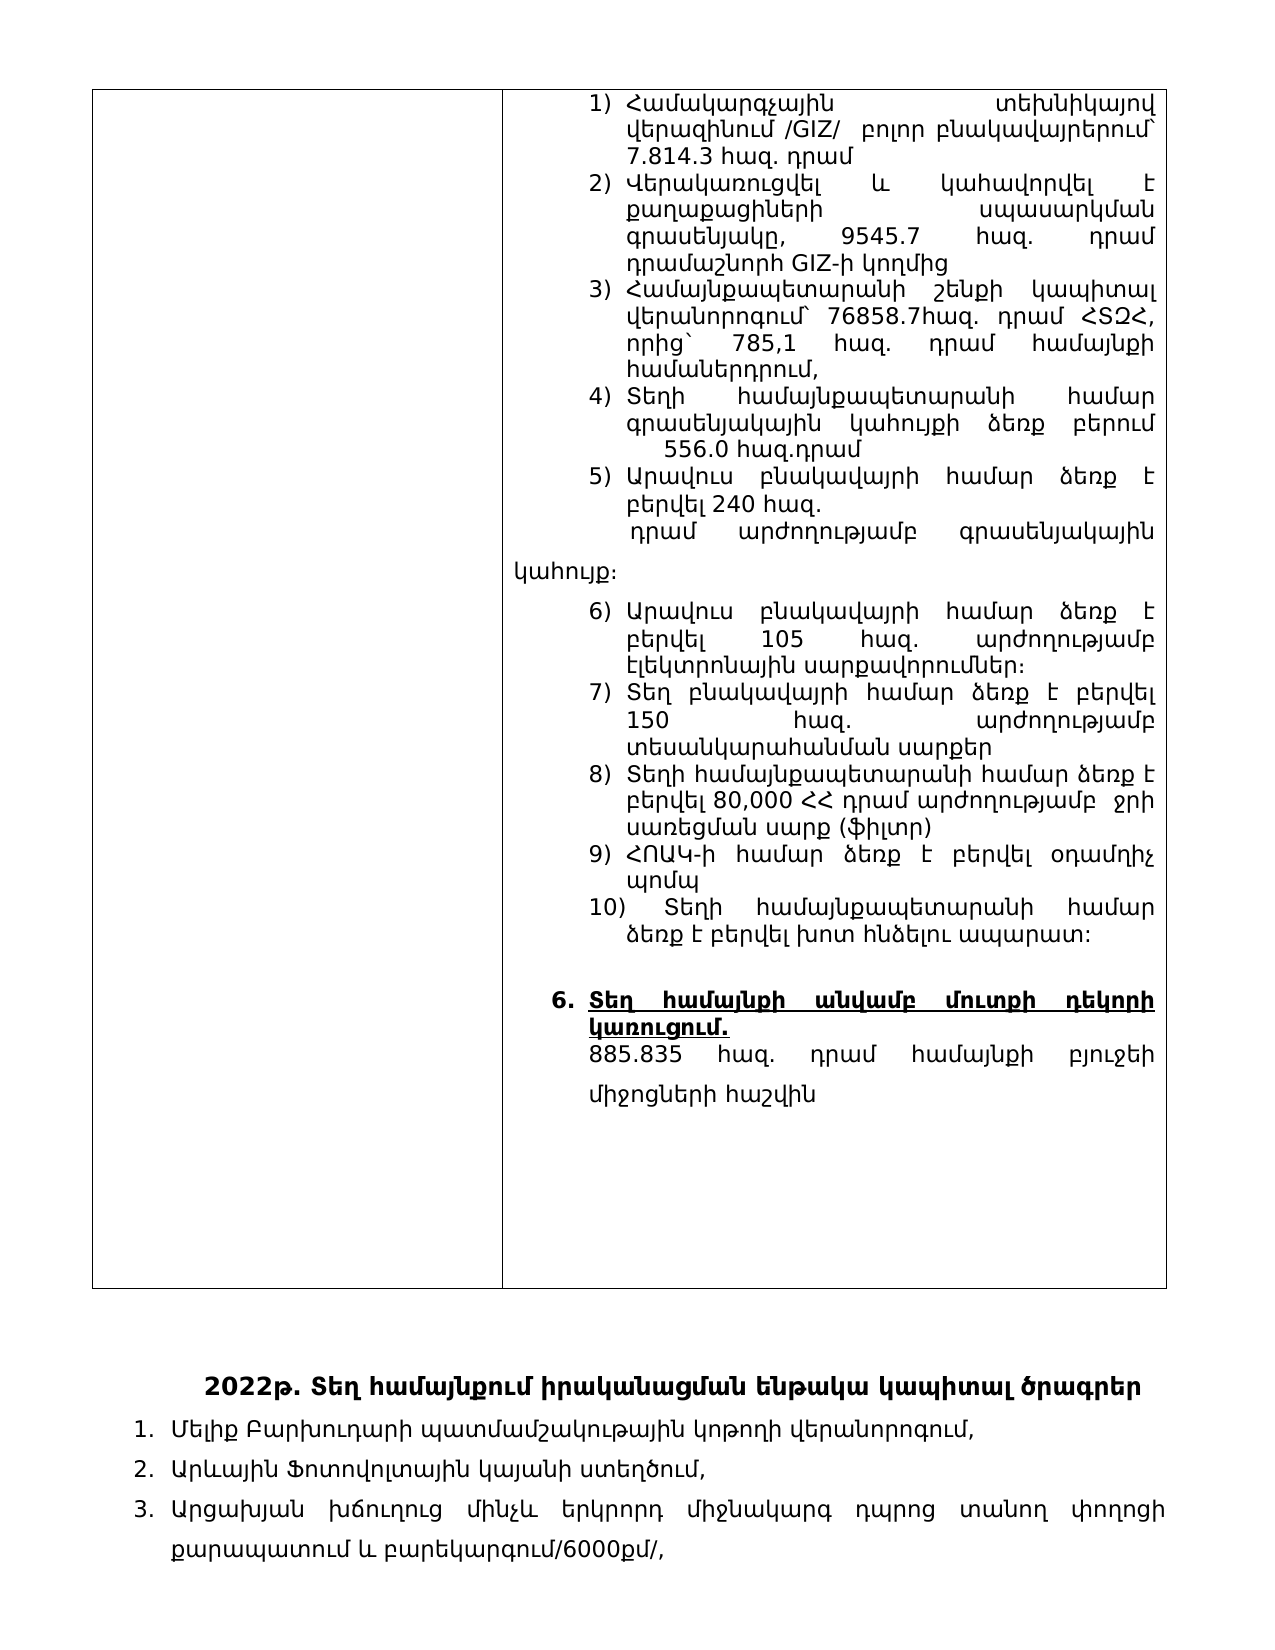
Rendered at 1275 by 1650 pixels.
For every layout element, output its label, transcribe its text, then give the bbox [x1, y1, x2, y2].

text 2022թ. Տեղ համայնքում իրականացման ենթակա կապիտալ ծրագրեր [103, 1372, 1167, 1401]
list Արևային Ֆոտովոլտային կայանի ստեղծում, [133, 1456, 1167, 1483]
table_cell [503, 90, 1166, 1287]
list Մելիք Բարխուդարի պատմամշակութային կոթողի վերանորոգում, [133, 1416, 1167, 1443]
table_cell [93, 90, 502, 1287]
list Արցախյան խճուղուց մինչև երկրորդ միջնակարգ դպրոց տանող փողոցի քարապատում և բարեկարգում/6000քմ/, [133, 1496, 1167, 1563]
